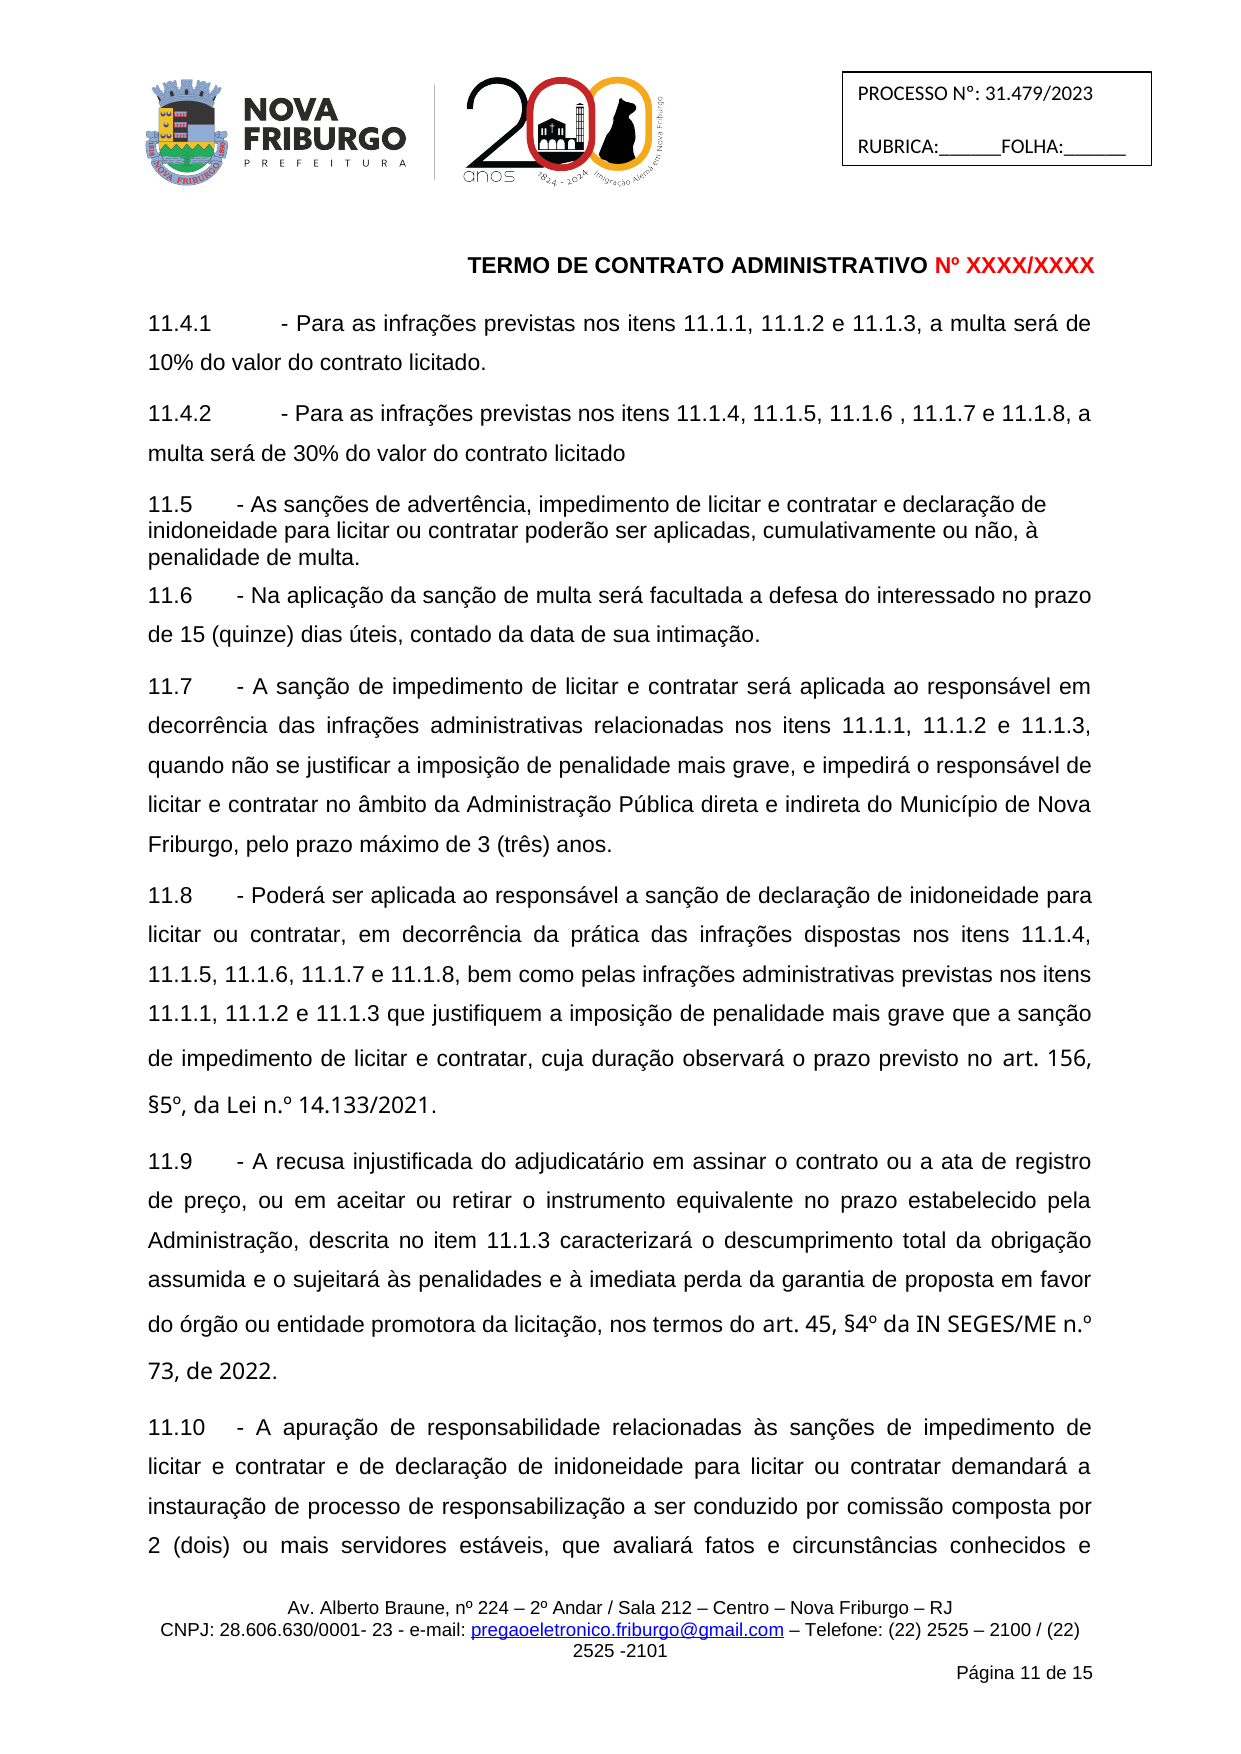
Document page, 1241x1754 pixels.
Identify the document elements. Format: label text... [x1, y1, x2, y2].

list - Para as infrações previstas nos itens 11.1.1, 11.1.2 e 11.1.3, a multa será de 10% do valor do contrato licitado. [148, 309, 1092, 375]
list - A recusa injustificada do adjudicatário em assinar o contrato ou a ata de registro de preço, ou em aceitar ou retirar o instrumento equivalente no prazo estabelecido pela Administração, descrita no item 11.1.3 caracterizará o descumprimento total da obrigação assumida e o sujeitará às penalidades e à imediata perda da garantia de proposta em favor do órgão ou entidade promotora da licitação, nos termos do art. 45, §4º da IN SEGES/ME n.º 73, de 2022. [148, 1148, 1092, 1386]
list - As sanções de advertência, impedimento de licitar e contratar e declaração de inidoneidade para licitar ou contratar poderão ser aplicadas, cumulativamente ou não, à penalidade de multa. [148, 491, 1092, 570]
picture [118, 44, 696, 215]
list - Na aplicação da sanção de multa será facultada a defesa do interessado no prazo de 15 (quinze) dias úteis, contado da data de sua intimação. [148, 582, 1092, 648]
list - A sanção de impedimento de licitar e contratar será aplicada ao responsável em decorrência das infrações administrativas relacionadas nos itens 11.1.1, 11.1.2 e 11.1.3, quando não se justificar a imposição de penalidade mais grave, e impedirá o responsável de licitar e contratar no âmbito da Administração Pública direta e indireta do Município de Nova Friburgo, pelo prazo máximo de 3 (três) anos. [148, 673, 1092, 857]
list - Poderá ser aplicada ao responsável a sanção de declaração de inidoneidade para licitar ou contratar, em decorrência da prática das infrações dispostas nos itens 11.1.4, 11.1.5, 11.1.6, 11.1.7 e 11.1.8, bem como pelas infrações administrativas previstas nos itens 11.1.1, 11.1.2 e 11.1.3 que justifiquem a imposição de penalidade mais grave que a sanção de impedimento de licitar e contratar, cuja duração observará o prazo previsto no art. 156, §5º, da Lei n.º 14.133/2021. [148, 882, 1092, 1120]
list - Para as infrações previstas nos itens 11.1.4, 11.1.5, 11.1.6 , 11.1.7 e 11.1.8, a multa será de 30% do valor do contrato licitado [148, 400, 1092, 466]
